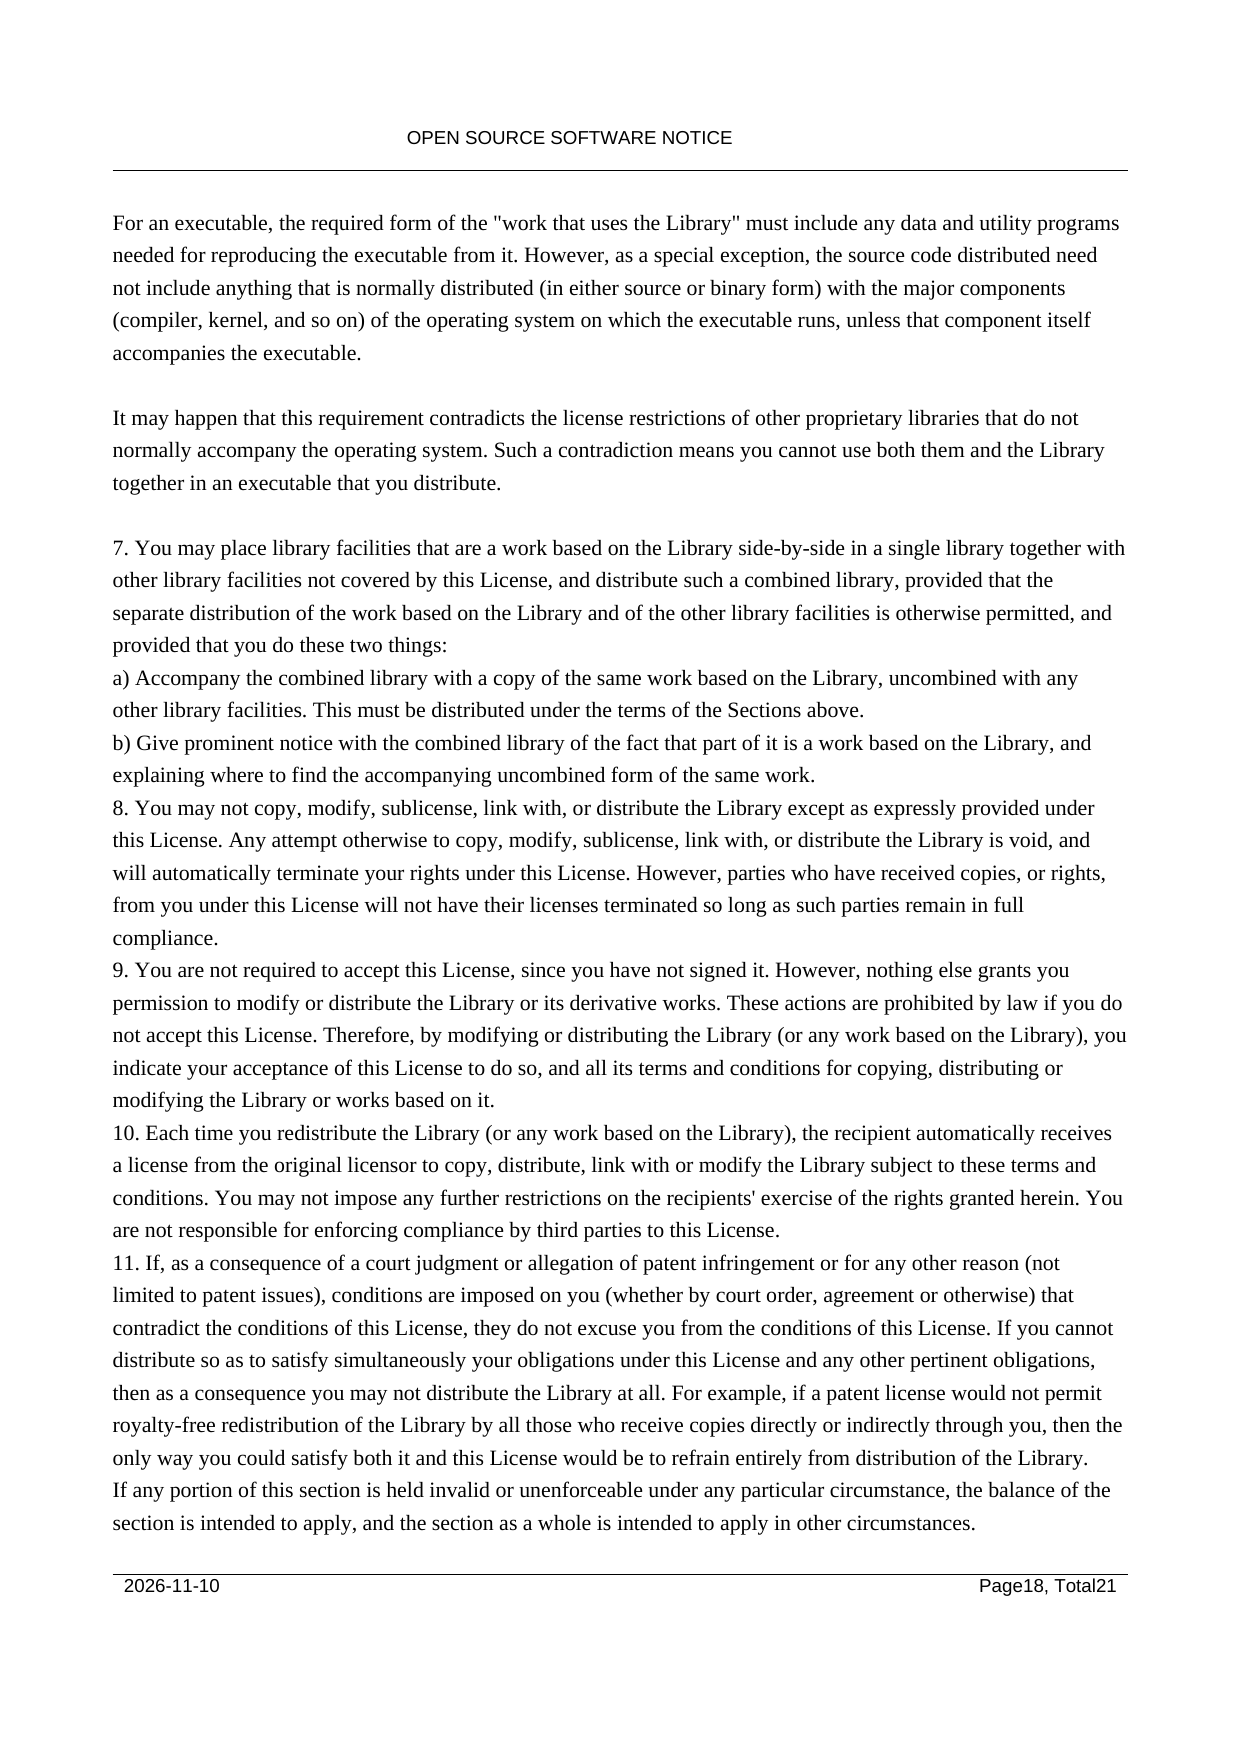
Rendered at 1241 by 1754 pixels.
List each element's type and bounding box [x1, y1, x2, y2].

text [112, 206, 1128, 1539]
